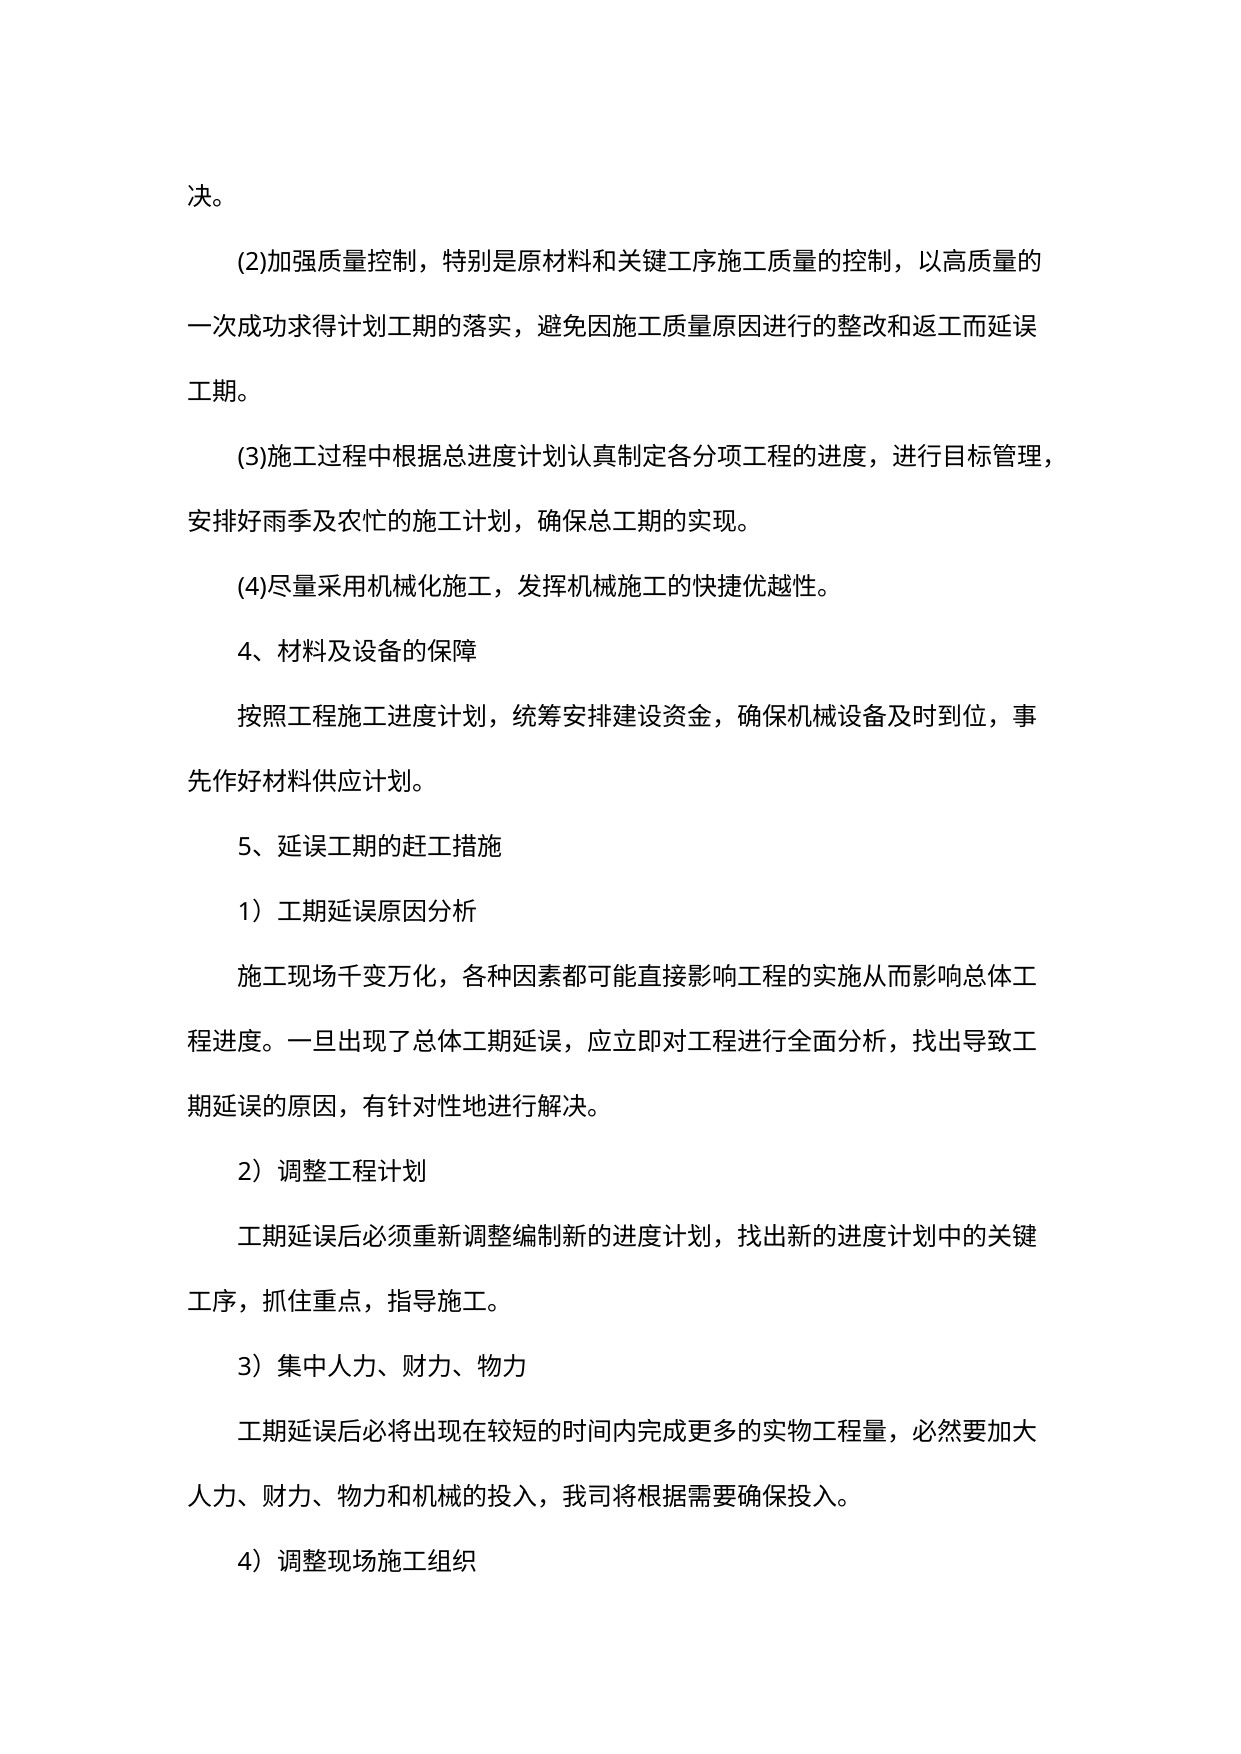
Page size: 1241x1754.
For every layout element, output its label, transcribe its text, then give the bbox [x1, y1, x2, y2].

text 1）工期延误原因分析 [187, 877, 1053, 942]
text 4）调整现场施工组织 [187, 1527, 1053, 1592]
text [187, 162, 1053, 227]
text 施工现场千变万化，各种因素都可能直接影响工程的实施从而影响总体工程进度。一旦出现了总体工期延误，应立即对工程进行全面分析，找出导致工期延误的原因，有针对性地进行解决。 [187, 942, 1053, 1137]
text 2）调整工程计划 [187, 1137, 1053, 1202]
text 工期延误后必须重新调整编制新的进度计划，找出新的进度计划中的关键工序，抓住重点，指导施工。 [187, 1202, 1053, 1332]
text (4)尽量采用机械化施工，发挥机械施工的快捷优越性。 [187, 552, 1053, 617]
text 5、延误工期的赶工措施 [187, 812, 1053, 877]
text 工期延误后必将出现在较短的时间内完成更多的实物工程量，必然要加大人力、财力、物力和机械的投入，我司将根据需要确保投入。 [187, 1397, 1053, 1527]
text 4、材料及设备的保障 [187, 617, 1053, 682]
text 3）集中人力、财力、物力 [187, 1332, 1053, 1397]
text 按照工程施工进度计划，统筹安排建设资金，确保机械设备及时到位，事先作好材料供应计划。 [187, 682, 1053, 812]
text (3)施工过程中根据总进度计划认真制定各分项工程的进度，进行目标管理，安排好雨季及农忙的施工计划，确保总工期的实现。 [187, 422, 1053, 552]
text (2)加强质量控制，特别是原材料和关键工序施工质量的控制，以高质量的一次成功求得计划工期的落实，避免因施工质量原因进行的整改和返工而延误工期。 [187, 227, 1053, 422]
